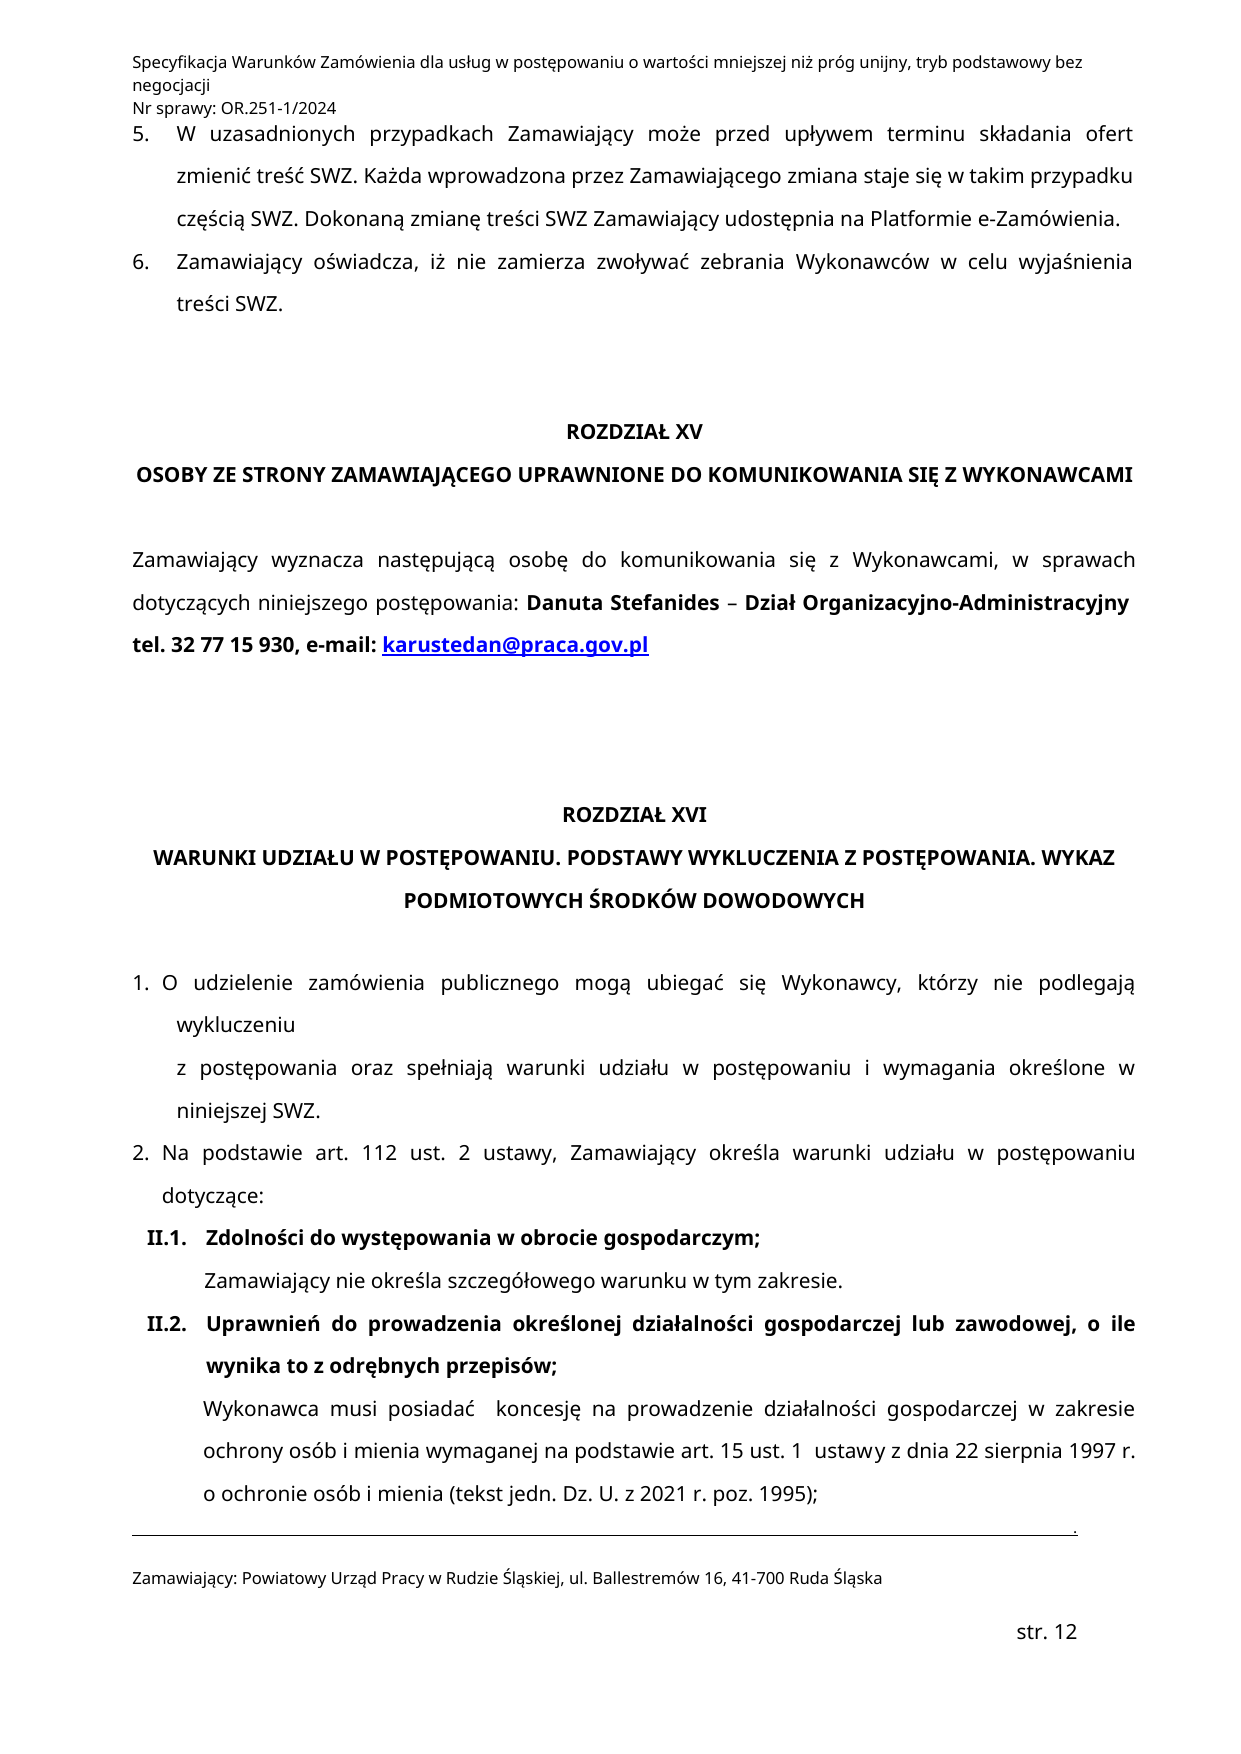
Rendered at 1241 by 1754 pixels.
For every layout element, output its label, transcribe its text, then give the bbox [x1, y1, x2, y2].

list Na podstawie art. 112 ust. 2 ustawy, Zamawiający określa warunki udziału w postępowaniu dotyczące: [132, 1138, 1137, 1209]
list W uzasadnionych przypadkach Zamawiający może przed upływem terminu składania ofert zmienić treść SWZ. Każda wprowadzona przez Zamawiającego zmiana staje się w takim przypadku częścią SWZ. Dokonaną zmianę treści SWZ Zamawiający udostępnia na Platformie e-Zamówienia. [132, 119, 1134, 233]
text ROZDZIAŁ XV [132, 417, 1137, 446]
list Wykonawca musi posiadać koncesję na prowadzenie działalności gospodarczej w zakresie ochrony osób i mienia wymaganej na podstawie art. 15 ust. 1 ustawy z dnia 22 sierpnia 1997 r. o ochronie osób i mienia (tekst jedn. Dz. U. z 2021 r. poz. 1995); [203, 1394, 1137, 1508]
text WARUNKI UDZIAŁU W POSTĘPOWANIU. PODSTAWY WYKLUCZENIA Z POSTĘPOWANIA. WYKAZ PODMIOTOWYCH ŚRODKÓW DOWODOWYCH [132, 843, 1137, 914]
list Zdolności do występowania w obrocie gospodarczym; [147, 1223, 1137, 1252]
text OSOBY ZE STRONY ZAMAWIAJĄCEGO UPRAWNIONE DO KOMUNIKOWANIA SIĘ Z WYKONAWCAMI [132, 460, 1137, 488]
list O udzielenie zamówienia publicznego mogą ubiegać się Wykonawcy, którzy nie podlegają wykluczeniu z postępowania oraz spełniają warunki udziału w postępowaniu i wymagania określone w niniejszej SWZ. [132, 968, 1137, 1124]
list Zamawiający oświadcza, iż nie zamierza zwoływać zebrania Wykonawców w celu wyjaśnienia treści SWZ. [132, 247, 1134, 318]
text Zamawiający nie określa szczegółowego warunku w tym zakresie. [204, 1266, 1137, 1294]
text Zamawiający wyznacza następującą osobę do komunikowania się z Wykonawcami, w sprawach dotyczących niniejszego postępowania: Danuta Stefanides – Dział Organizacyjno-Administracyjny tel. 32 77 15 930, e-mail: karustedan@praca.gov.pl [132, 545, 1137, 659]
list Uprawnień do prowadzenia określonej działalności gospodarczej lub zawodowej, o ile wynika to z odrębnych przepisów; [147, 1309, 1137, 1380]
text ROZDZIAŁ XVI [132, 801, 1137, 829]
